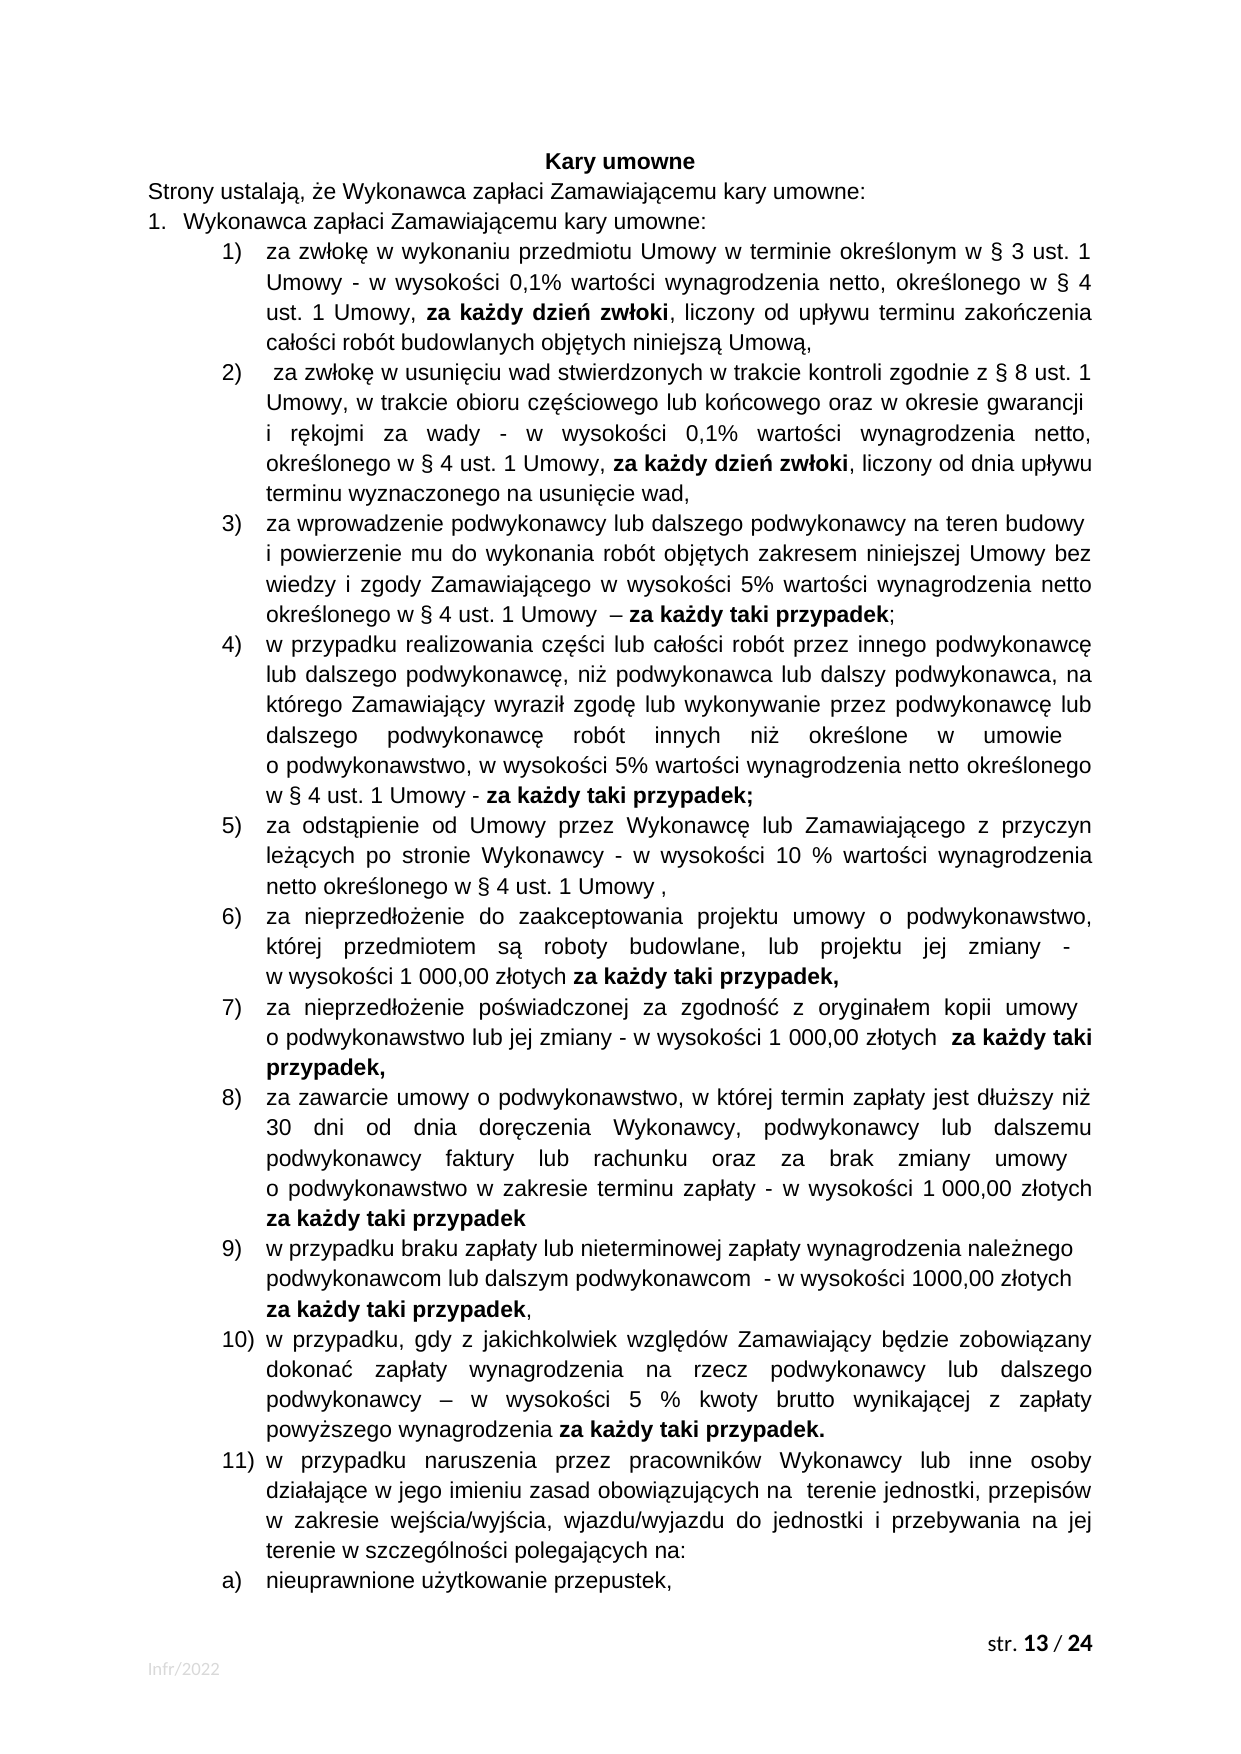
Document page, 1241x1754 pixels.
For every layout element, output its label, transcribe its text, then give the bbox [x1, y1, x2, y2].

text Kary umowne [148, 148, 1092, 174]
list za nieprzedłożenie do zaakceptowania projektu umowy o podwykonawstwo, której przedmiotem są roboty budowlane, lub projektu jej zmiany - w wysokości 1 000,00 złotych za każdy taki przypadek, [222, 903, 1092, 990]
list za wprowadzenie podwykonawcy lub dalszego podwykonawcy na teren budowy i powierzenie mu do wykonania robót objętych zakresem niniejszej Umowy bez wiedzy i zgody Zamawiającego w wysokości 5% wartości wynagrodzenia netto określonego w § 4 ust. 1 Umowy – za każdy taki przypadek; [222, 510, 1092, 627]
list w przypadku, gdy z jakichkolwiek względów Zamawiający będzie zobowiązany dokonać zapłaty wynagrodzenia na rzecz podwykonawcy lub dalszego podwykonawcy – w wysokości 5 % kwoty brutto wynikającej z zapłaty powyższego wynagrodzenia za każdy taki przypadek. [222, 1326, 1092, 1443]
list w przypadku naruszenia przez pracowników Wykonawcy lub inne osoby działające w jego imieniu zasad obowiązujących na terenie jednostki, przepisów w zakresie wejścia/wyjścia, wjazdu/wyjazdu do jednostki i przebywania na jej terenie w szczególności polegających na: [222, 1447, 1092, 1564]
list w przypadku braku zapłaty lub nieterminowej zapłaty wynagrodzenia należnego podwykonawcom lub dalszym podwykonawcom - w wysokości 1000,00 złotych za każdy taki przypadek, [222, 1235, 1092, 1322]
list nieuprawnione użytkowanie przepustek, [222, 1567, 1092, 1594]
list Wykonawca zapłaci Zamawiającemu kary umowne: [148, 208, 1092, 234]
list za zwłokę w wykonaniu przedmiotu Umowy w terminie określonym w § 3 ust. 1 Umowy - w wysokości 0,1% wartości wynagrodzenia netto, określonego w § 4 ust. 1 Umowy, za każdy dzień zwłoki, liczony od upływu terminu zakończenia całości robót budowlanych objętych niniejszą Umową, [222, 238, 1092, 355]
list za zwłokę w usunięciu wad stwierdzonych w trakcie kontroli zgodnie z § 8 ust. 1 Umowy, w trakcie obioru częściowego lub końcowego oraz w okresie gwarancji i rękojmi za wady - w wysokości 0,1% wartości wynagrodzenia netto, określonego w § 4 ust. 1 Umowy, za każdy dzień zwłoki, liczony od dnia upływu terminu wyznaczonego na usunięcie wad, [222, 359, 1092, 506]
list w przypadku realizowania części lub całości robót przez innego podwykonawcę lub dalszego podwykonawcę, niż podwykonawca lub dalszy podwykonawca, na którego Zamawiający wyraził zgodę lub wykonywanie przez podwykonawcę lub dalszego podwykonawcę robót innych niż określone w umowie o podwykonawstwo, w wysokości 5% wartości wynagrodzenia netto określonego w § 4 ust. 1 Umowy - za każdy taki przypadek; [222, 631, 1092, 808]
list za zawarcie umowy o podwykonawstwo, w której termin zapłaty jest dłuższy niż 30 dni od dnia doręczenia Wykonawcy, podwykonawcy lub dalszemu podwykonawcy faktury lub rachunku oraz za brak zmiany umowy o podwykonawstwo w zakresie terminu zapłaty - w wysokości 1 000,00 złotych za każdy taki przypadek [222, 1084, 1092, 1231]
list za odstąpienie od Umowy przez Wykonawcę lub Zamawiającego z przyczyn leżących po stronie Wykonawcy - w wysokości 10 % wartości wynagrodzenia netto określonego w § 4 ust. 1 Umowy , [222, 812, 1092, 899]
text Strony ustalają, że Wykonawca zapłaci Zamawiającemu kary umowne: [148, 178, 1092, 204]
list za nieprzedłożenie poświadczonej za zgodność z oryginałem kopii umowy o podwykonawstwo lub jej zmiany - w wysokości 1 000,00 złotych za każdy taki przypadek, [222, 993, 1092, 1080]
